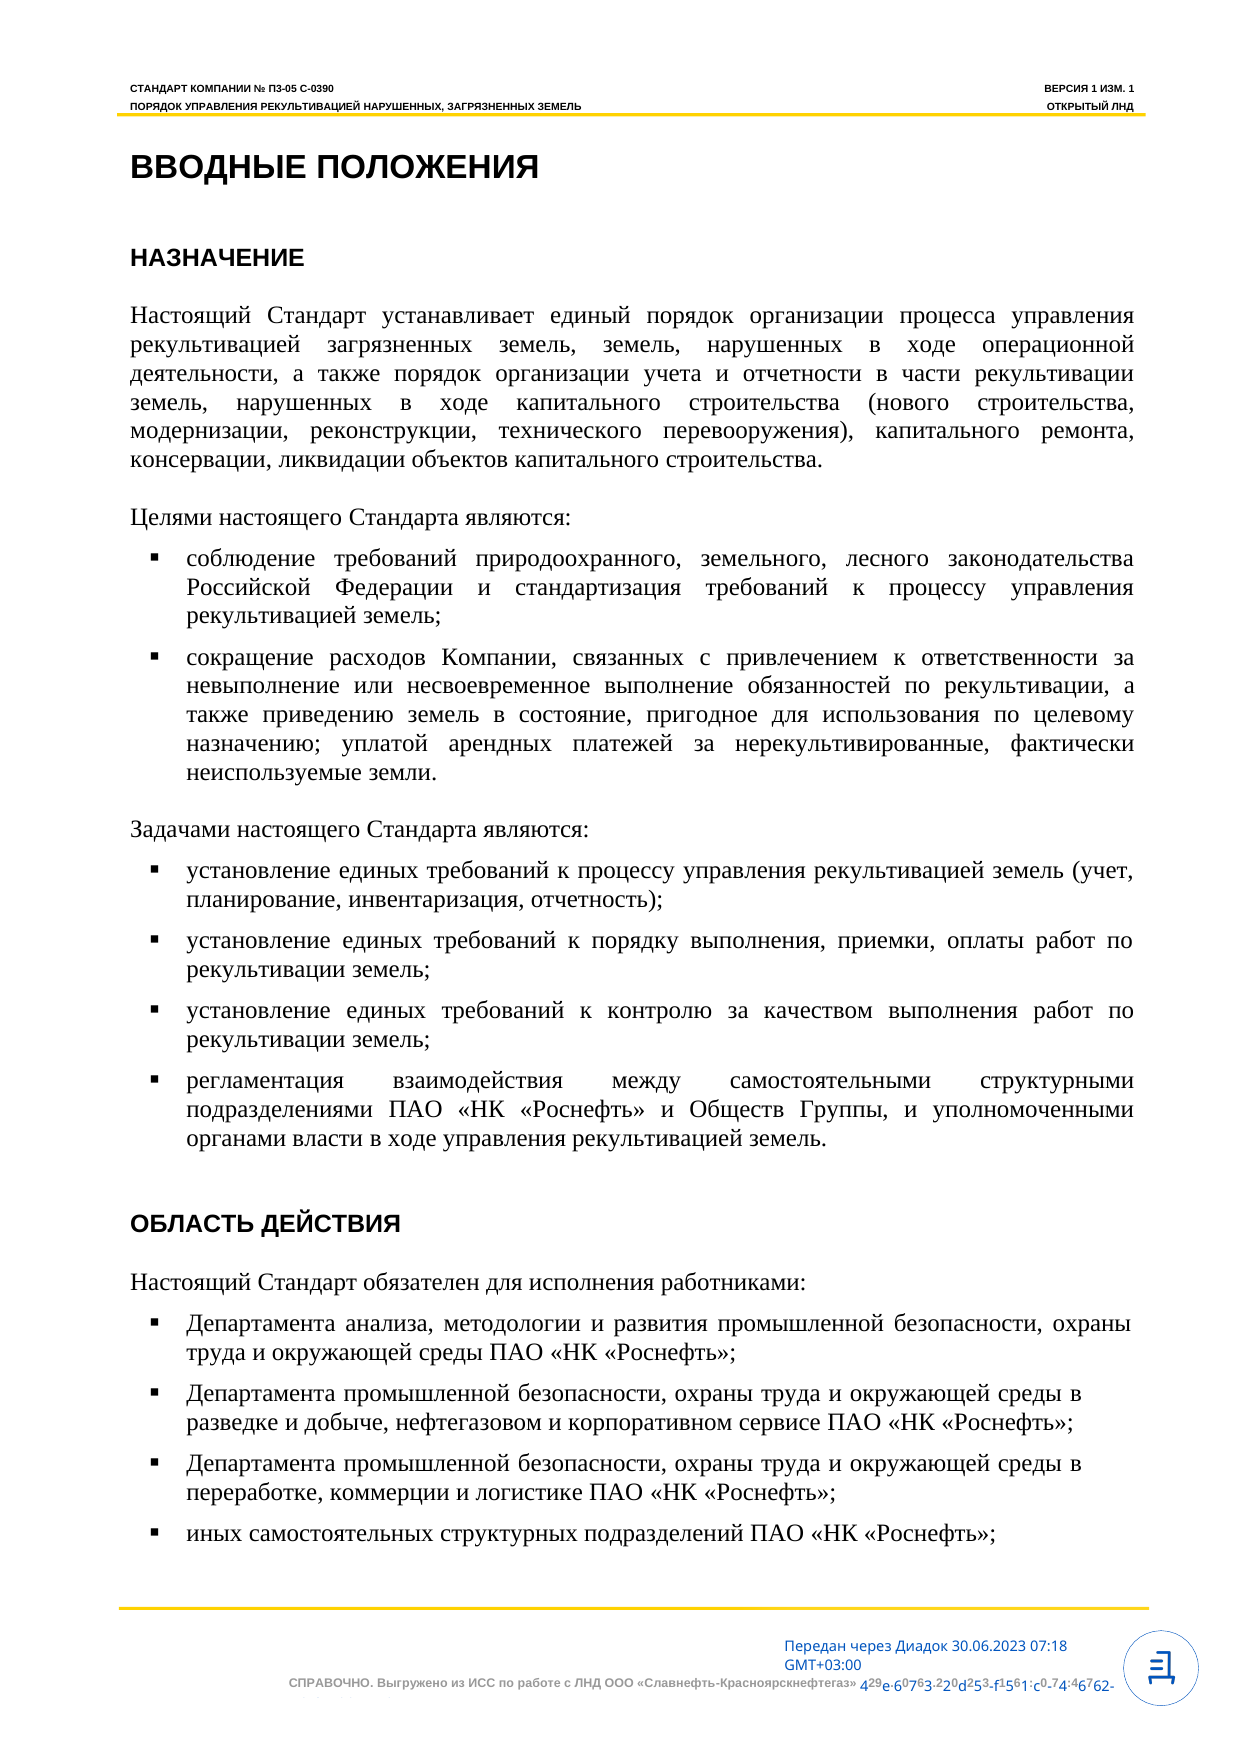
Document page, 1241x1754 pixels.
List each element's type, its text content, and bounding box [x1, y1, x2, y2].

text Целями настоящего Стандарта являются: [130, 502, 1159, 530]
list установление единых требований к порядку выполнения, приемки, оплаты работ по рекультивации земель; [149, 925, 1134, 983]
subtitle НАЗНАЧЕНИЕ [130, 243, 1159, 272]
subtitle ОБЛАСТЬ ДЕЙСТВИЯ [130, 1209, 1159, 1238]
text Настоящий Стандарт устанавливает единый порядок организации процесса управления рекультивацией загрязненных земель, земель, нарушенных в ходе операционной деятельности, а также порядок организации учета и отчетности в части рекультивации земель, нарушенных в ходе капитального строительства (нового строительства, модернизации, реконструкции, технического перевооружения), капитального ремонта, консервации, ликвидации объектов капитального строительства. [130, 300, 1134, 473]
picture [709, 1587, 1241, 1734]
list установление единых требований к контролю за качеством выполнения работ по рекультивации земель; [149, 995, 1135, 1053]
text Настоящий Стандарт обязателен для исполнения работниками: [130, 1267, 1159, 1295]
subtitle ВВОДНЫЕ ПОЛОЖЕНИЯ [130, 147, 1159, 185]
list регламентация взаимодействия между самостоятельными структурными подразделениями ПАО «НК «Роснефть» и Обществ Группы, и уполномоченными органами власти в ходе управления рекультивацией земель. [149, 1065, 1134, 1151]
list иных самостоятельных структурных подразделений ПАО «НК «Роснефть»; [149, 1518, 1159, 1547]
list соблюдение требований природоохранного, земельного, лесного законодательства Российской Федерации и стандартизация требований к процессу управления рекультивацией земель; [149, 543, 1134, 629]
list Департамента промышленной безопасности, охраны труда и окружающей среды в переработке, коммерции и логистике ПАО «НК «Роснефть»; [149, 1448, 1133, 1505]
list Департамента промышленной безопасности, охраны труда и окружающей среды в разведке и добыче, нефтегазовом и корпоративном сервисе ПАО «НК «Роснефть»; [149, 1378, 1133, 1435]
text Задачами настоящего Стандарта являются: [130, 814, 1159, 843]
list сокращение расходов Компании, связанных с привлечением к ответственности за невыполнение или несвоевременное выполнение обязанностей по рекультивации, а также приведению земель в состояние, пригодное для использования по целевому назначению; уплатой арендных платежей за нерекультивированные, фактически неиспользуемые земли. [149, 642, 1135, 785]
list установление единых требований к процессу управления рекультивацией земель (учет, планирование, инвентаризация, отчетность); [149, 855, 1134, 913]
list Департамента анализа, методологии и развития промышленной безопасности, охраны труда и окружающей среды ПАО «НК «Роснефть»; [149, 1308, 1134, 1365]
